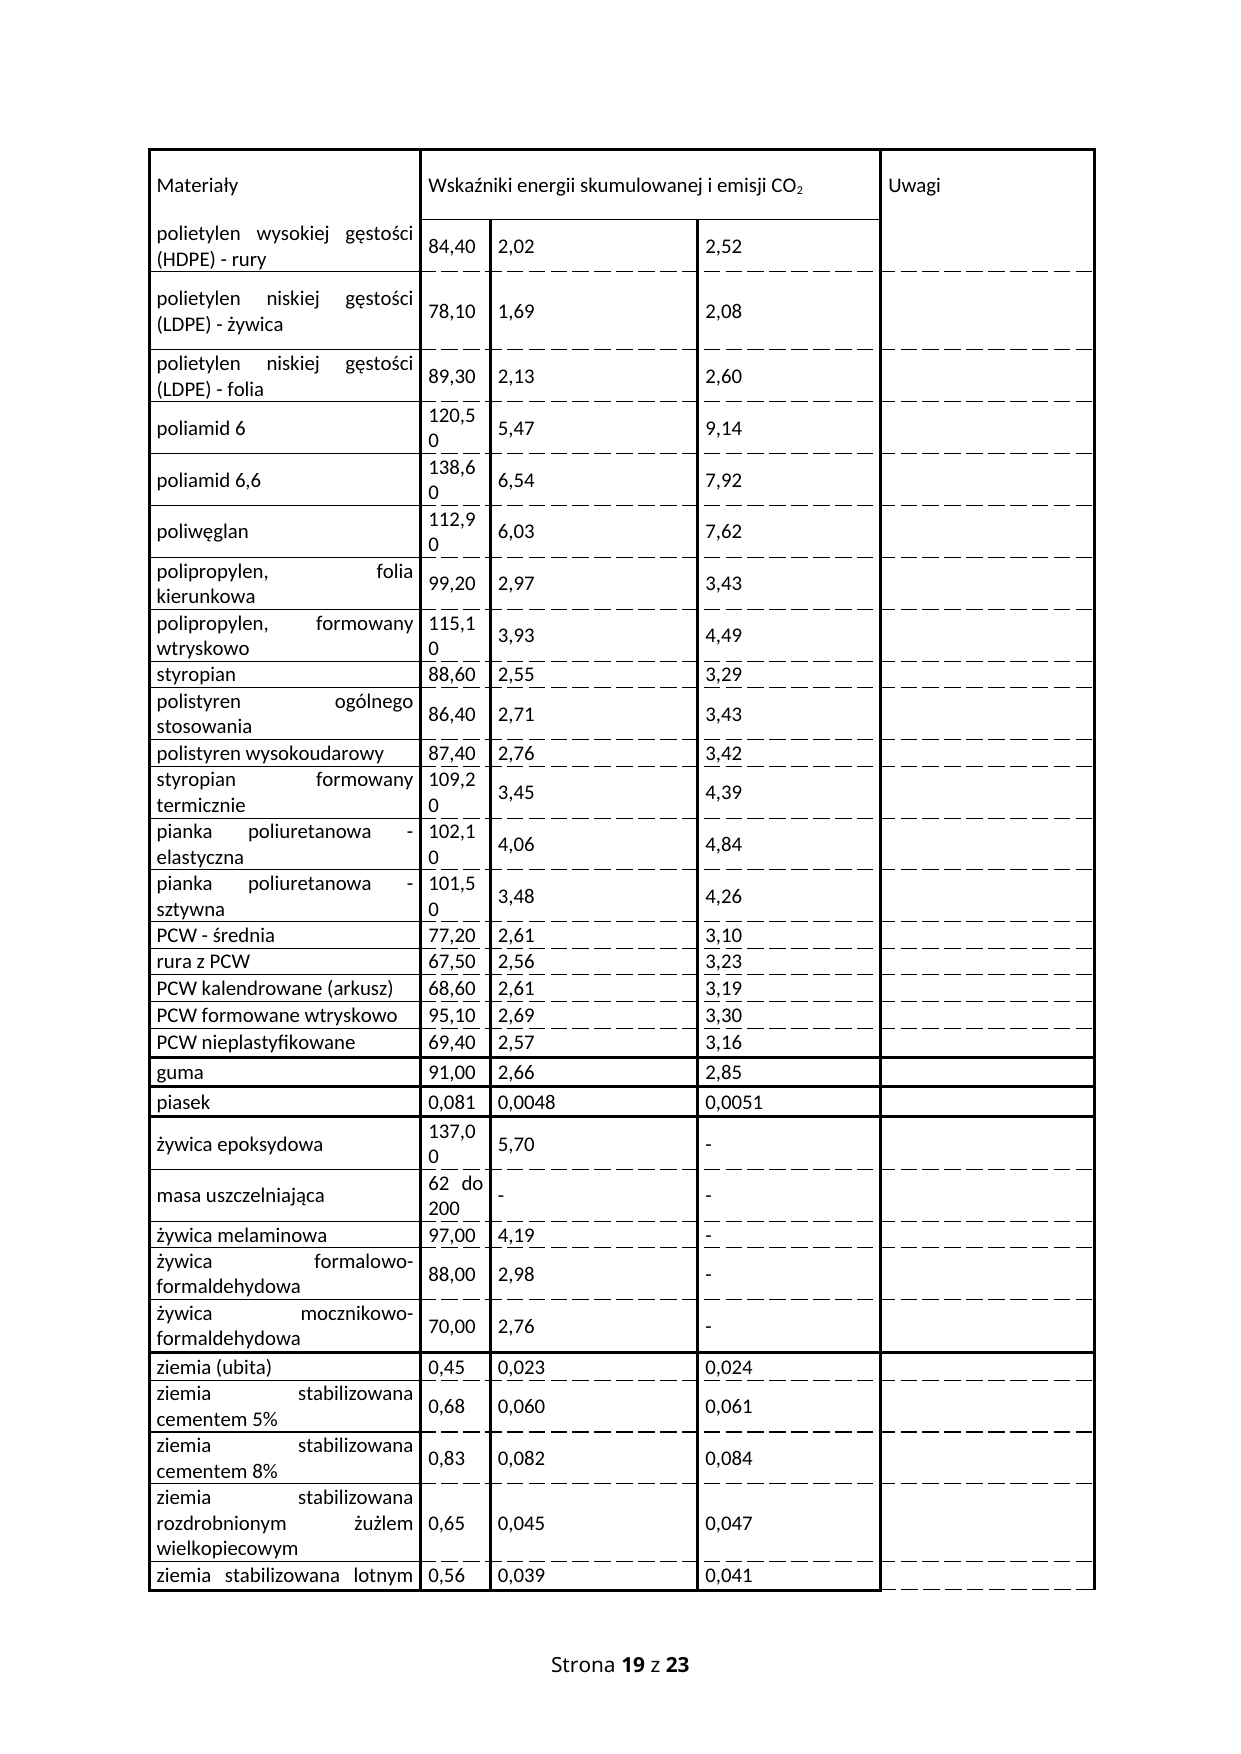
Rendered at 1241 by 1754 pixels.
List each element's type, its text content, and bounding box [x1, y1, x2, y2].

table_cell [882, 1247, 1093, 1299]
table_cell [882, 1380, 1093, 1431]
table_cell 68,60 [422, 974, 489, 1001]
table_cell 4,84 [699, 818, 879, 869]
table_cell [882, 505, 1093, 557]
table_cell 97,00 [422, 1221, 489, 1247]
table_cell polietylen niskiej gęstości (LDPE) - folia [151, 350, 419, 401]
table_cell 0,0048 [492, 1088, 696, 1115]
table_cell 0,081 [422, 1088, 489, 1115]
table_cell pianka poliuretanowa - elastyczna [151, 819, 419, 869]
table_cell żywica mocznikowo-formaldehydowa [151, 1300, 419, 1351]
table_cell 9,14 [699, 401, 879, 453]
table_cell [882, 948, 1093, 974]
table_cell styropian formowany termicznie [151, 767, 419, 817]
table_cell [882, 1088, 1093, 1115]
table_header Uwagi [882, 151, 1093, 219]
table_cell 3,93 [492, 609, 696, 661]
table_cell 2,52 [699, 220, 879, 271]
table_cell 0,45 [422, 1354, 489, 1379]
table_cell 86,40 [422, 687, 489, 739]
table_cell [882, 974, 1093, 1001]
table_cell 87,40 [422, 739, 489, 766]
table_cell PCW - średnia [151, 922, 419, 948]
table_cell pianka poliuretanowa - sztywna [151, 870, 419, 921]
table_cell 2,71 [492, 687, 696, 739]
table_cell [882, 1059, 1093, 1085]
table_cell 2,76 [492, 739, 696, 766]
table_cell 0,68 [422, 1380, 489, 1431]
table_cell - [492, 1169, 696, 1221]
table_cell styropian [151, 662, 419, 687]
table_cell 78,10 [422, 271, 489, 349]
table_cell [882, 1221, 1093, 1247]
table_header Wskaźniki energii skumulowanej i emisji CO2 [422, 151, 879, 219]
table_cell 91,00 [422, 1059, 489, 1085]
table_cell 99,20 [422, 557, 489, 609]
table_cell ziemia stabilizowana cementem 8% [151, 1433, 419, 1483]
table_cell polietylen wysokiej gęstości (HDPE) - rury [151, 219, 419, 271]
table_cell [882, 1028, 1093, 1056]
table_cell 3,29 [699, 661, 879, 687]
table_cell 2,98 [492, 1247, 696, 1299]
table_cell 0,0051 [699, 1088, 879, 1115]
table_cell 138,60 [422, 453, 489, 505]
table_cell 4,06 [492, 818, 696, 869]
table_cell [882, 1169, 1093, 1221]
table_cell 62 do 200 [422, 1169, 489, 1221]
table_cell 101,50 [422, 869, 489, 921]
table_cell guma [151, 1059, 419, 1085]
table_cell [882, 818, 1093, 869]
table_cell 3,45 [492, 766, 696, 817]
table_cell 2,85 [699, 1059, 879, 1085]
table_cell [882, 349, 1093, 401]
table_cell 0,023 [492, 1354, 696, 1379]
table_cell 7,62 [699, 505, 879, 557]
table_cell 0,039 [492, 1561, 696, 1589]
table_cell 3,43 [699, 557, 879, 609]
table_cell [882, 1354, 1093, 1379]
table_cell 70,00 [422, 1299, 489, 1351]
table_cell 6,54 [492, 453, 696, 505]
table_cell 2,61 [492, 921, 696, 948]
table_cell PCW nieplastyfikowane [151, 1029, 419, 1056]
table_cell 7,92 [699, 453, 879, 505]
table_cell 137,00 [422, 1118, 489, 1169]
table_cell [882, 921, 1093, 948]
table_cell [882, 869, 1093, 921]
table_cell 120,50 [422, 401, 489, 453]
table_cell 2,02 [492, 220, 696, 271]
table_cell 0,83 [422, 1431, 489, 1483]
table_cell żywica formalowo-formaldehydowa [151, 1248, 419, 1299]
table_cell 0,061 [699, 1380, 879, 1431]
table_cell 2,08 [699, 271, 879, 349]
table_cell 84,40 [422, 220, 489, 271]
table_cell - [699, 1169, 879, 1221]
table_cell [882, 1483, 1093, 1561]
table_cell 3,30 [699, 1001, 879, 1027]
table_cell ziemia stabilizowana lotnym popiołem [151, 1562, 419, 1589]
table_cell poliwęglan [151, 506, 419, 557]
table_cell masa uszczelniająca [151, 1170, 419, 1221]
table_cell ziemia stabilizowana cementem 5% [151, 1381, 419, 1431]
table_cell 112,90 [422, 505, 489, 557]
table_cell 2,97 [492, 557, 696, 609]
table_cell [882, 271, 1093, 349]
table_cell żywica epoksydowa [151, 1118, 419, 1169]
table_cell 5,47 [492, 401, 696, 453]
table_cell 0,045 [492, 1483, 696, 1561]
table_cell 2,76 [492, 1299, 696, 1351]
table_cell 0,56 [422, 1561, 489, 1589]
table_cell [882, 219, 1093, 271]
table_cell ziemia stabilizowana rozdrobnionym żużlem wielkopiecowym [151, 1484, 419, 1561]
table_cell 2,66 [492, 1059, 696, 1085]
table_cell 3,19 [699, 974, 879, 1001]
table_cell [882, 687, 1093, 739]
table_cell [882, 1431, 1093, 1483]
table_cell 2,60 [699, 349, 879, 401]
table_cell 3,48 [492, 869, 696, 921]
table_cell piasek [151, 1088, 419, 1115]
table_cell [882, 1561, 1093, 1589]
table_cell polipropylen, formowany wtryskowo [151, 610, 419, 661]
table_cell polietylen niskiej gęstości (LDPE) - żywica [151, 272, 419, 349]
table_cell 2,61 [492, 974, 696, 1001]
table_cell 0,082 [492, 1431, 696, 1483]
table_cell 6,03 [492, 505, 696, 557]
table_cell 89,30 [422, 349, 489, 401]
table_cell poliamid 6 [151, 402, 419, 453]
table_cell 0,024 [699, 1354, 879, 1379]
table_cell [882, 557, 1093, 609]
table_cell 0,060 [492, 1380, 696, 1431]
table_cell 102,10 [422, 818, 489, 869]
table_cell 2,13 [492, 349, 696, 401]
table_cell [882, 661, 1093, 687]
table_cell 77,20 [422, 921, 489, 948]
table_cell ziemia (ubita) [151, 1354, 419, 1379]
table_cell [882, 1001, 1093, 1027]
table_cell [882, 1299, 1093, 1351]
table_cell [882, 453, 1093, 505]
table_cell [882, 1118, 1093, 1169]
table_cell polistyren wysokoudarowy [151, 740, 419, 766]
table_cell [882, 766, 1093, 817]
table_cell [882, 609, 1093, 661]
table_cell 115,10 [422, 609, 489, 661]
table_cell 2,55 [492, 661, 696, 687]
table_cell 2,69 [492, 1001, 696, 1027]
table_cell 4,26 [699, 869, 879, 921]
table_cell 4,19 [492, 1221, 696, 1247]
table_cell poliamid 6,6 [151, 454, 419, 505]
table_cell 0,65 [422, 1483, 489, 1561]
table_cell 2,56 [492, 948, 696, 974]
table_cell 95,10 [422, 1001, 489, 1027]
table_cell 5,70 [492, 1118, 696, 1169]
table_cell 69,40 [422, 1028, 489, 1056]
table_cell - [699, 1221, 879, 1247]
table_cell 88,00 [422, 1247, 489, 1299]
table_cell [882, 739, 1093, 766]
table_cell 3,10 [699, 921, 879, 948]
table_cell polipropylen, folia kierunkowa [151, 558, 419, 609]
table_cell PCW formowane wtryskowo [151, 1002, 419, 1027]
table_cell 2,57 [492, 1028, 696, 1056]
table_cell 3,16 [699, 1028, 879, 1056]
table_cell 3,43 [699, 687, 879, 739]
table_cell - [699, 1118, 879, 1169]
table_cell 3,23 [699, 948, 879, 974]
table_cell 1,69 [492, 271, 696, 349]
table_cell polistyren ogólnego stosowania [151, 688, 419, 739]
table_cell 0,084 [699, 1431, 879, 1483]
table_cell - [699, 1299, 879, 1351]
table_cell 109,20 [422, 766, 489, 817]
table_cell 4,49 [699, 609, 879, 661]
table_cell żywica melaminowa [151, 1222, 419, 1247]
table_header Materiały [151, 151, 419, 219]
table_cell - [699, 1247, 879, 1299]
table_cell 4,39 [699, 766, 879, 817]
table_cell 0,041 [699, 1561, 879, 1589]
table_cell rura z PCW [151, 949, 419, 974]
table_cell 0,047 [699, 1483, 879, 1561]
table_cell 88,60 [422, 661, 489, 687]
table_cell PCW kalendrowane (arkusz) [151, 975, 419, 1001]
table_cell 3,42 [699, 739, 879, 766]
table_cell 67,50 [422, 948, 489, 974]
table_cell [882, 401, 1093, 453]
